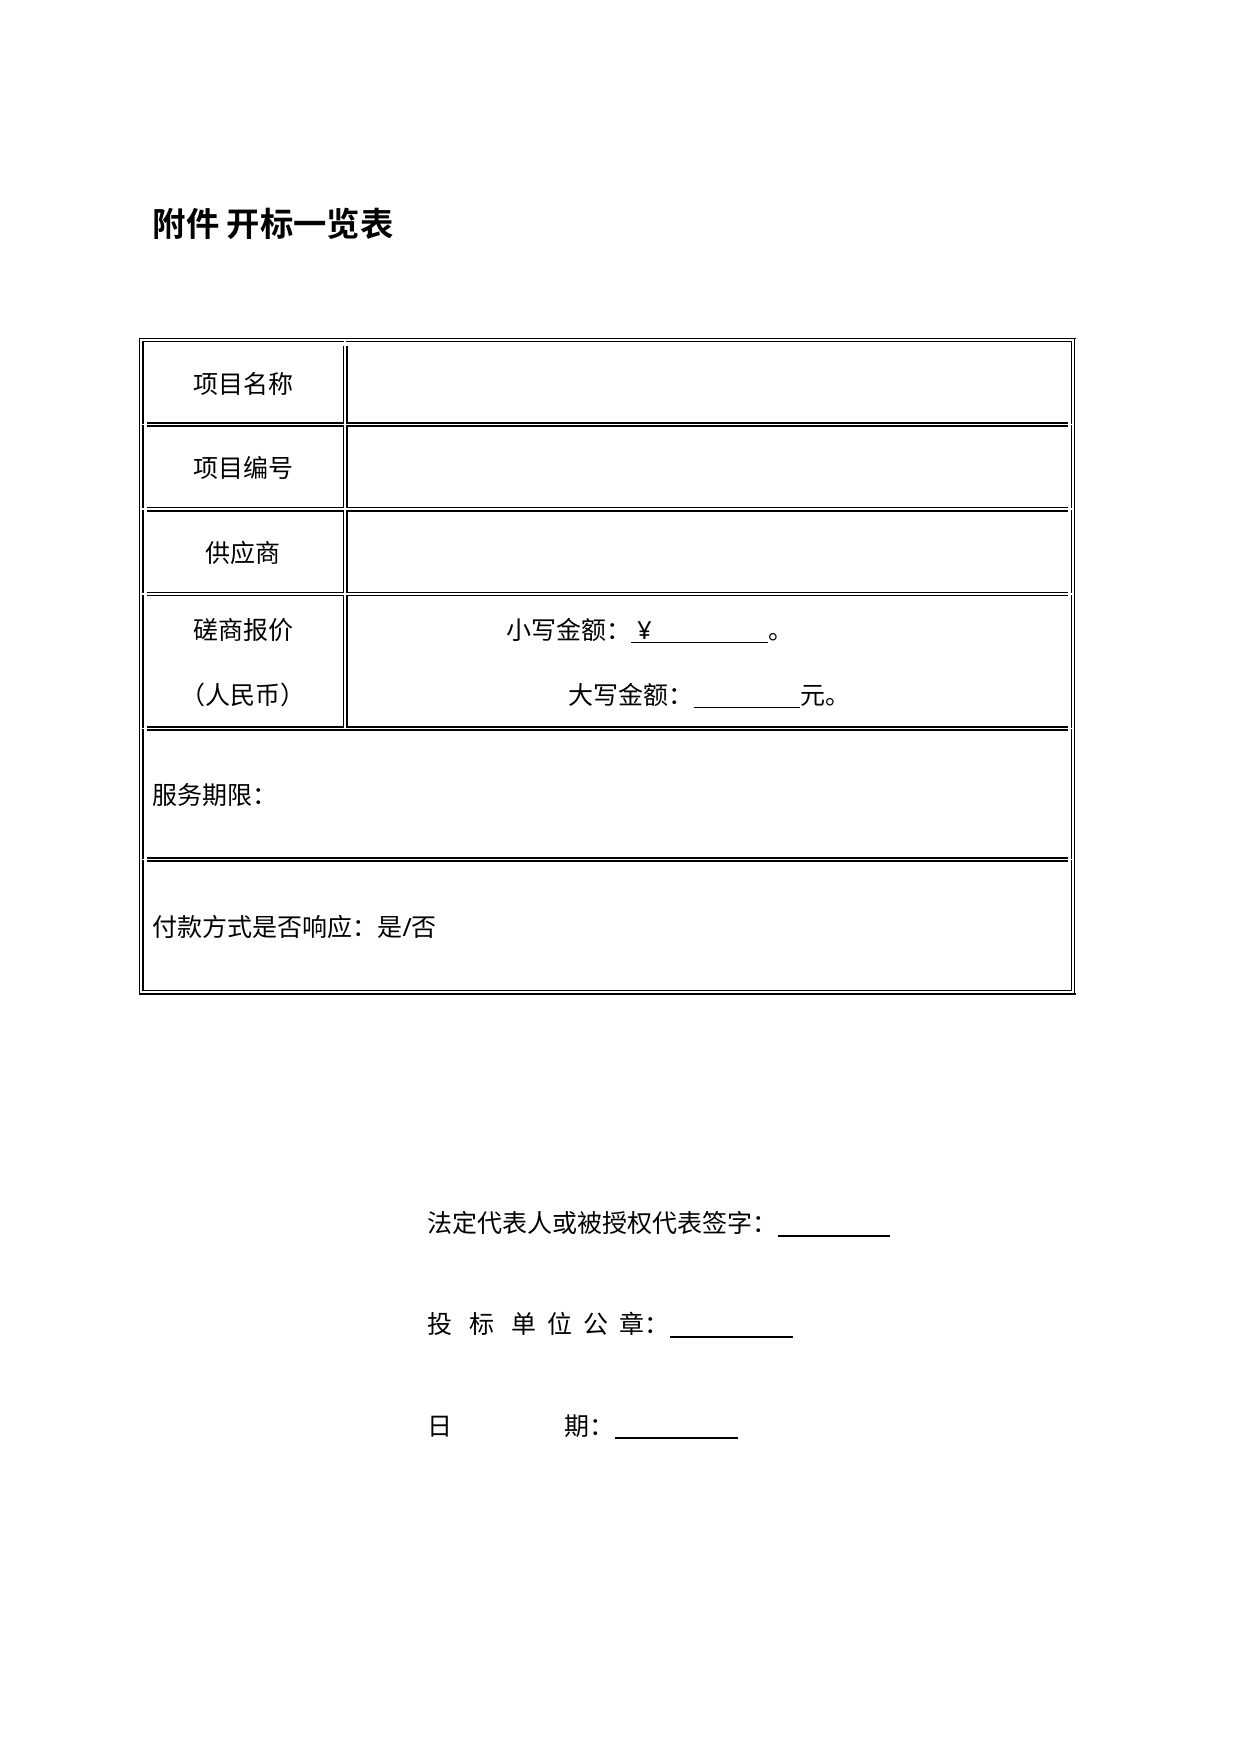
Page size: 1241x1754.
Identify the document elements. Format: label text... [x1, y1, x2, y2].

table_cell [345, 507, 1073, 591]
table_header [345, 339, 1073, 422]
subtitle 附件 开标一览表 [152, 189, 1088, 254]
table_cell 供应商 [141, 507, 345, 591]
table_cell 付款方式是否响应：是/否 [141, 857, 1073, 990]
table_cell 磋商报价 （人民币） [141, 591, 345, 726]
table_cell 项目编号 [141, 422, 345, 507]
text 日 期： [152, 1392, 1069, 1457]
table_cell 服务期限： [141, 726, 1073, 857]
table_cell [345, 422, 1073, 507]
text 投 标 单 位 公 章： [152, 1291, 1104, 1356]
table_cell 小写金额： ¥ 。 大写金额： 元。 [345, 591, 1073, 726]
table_header 项目名称 [141, 339, 345, 422]
text 法定代表人或被授权代表签字： [152, 1189, 1104, 1254]
